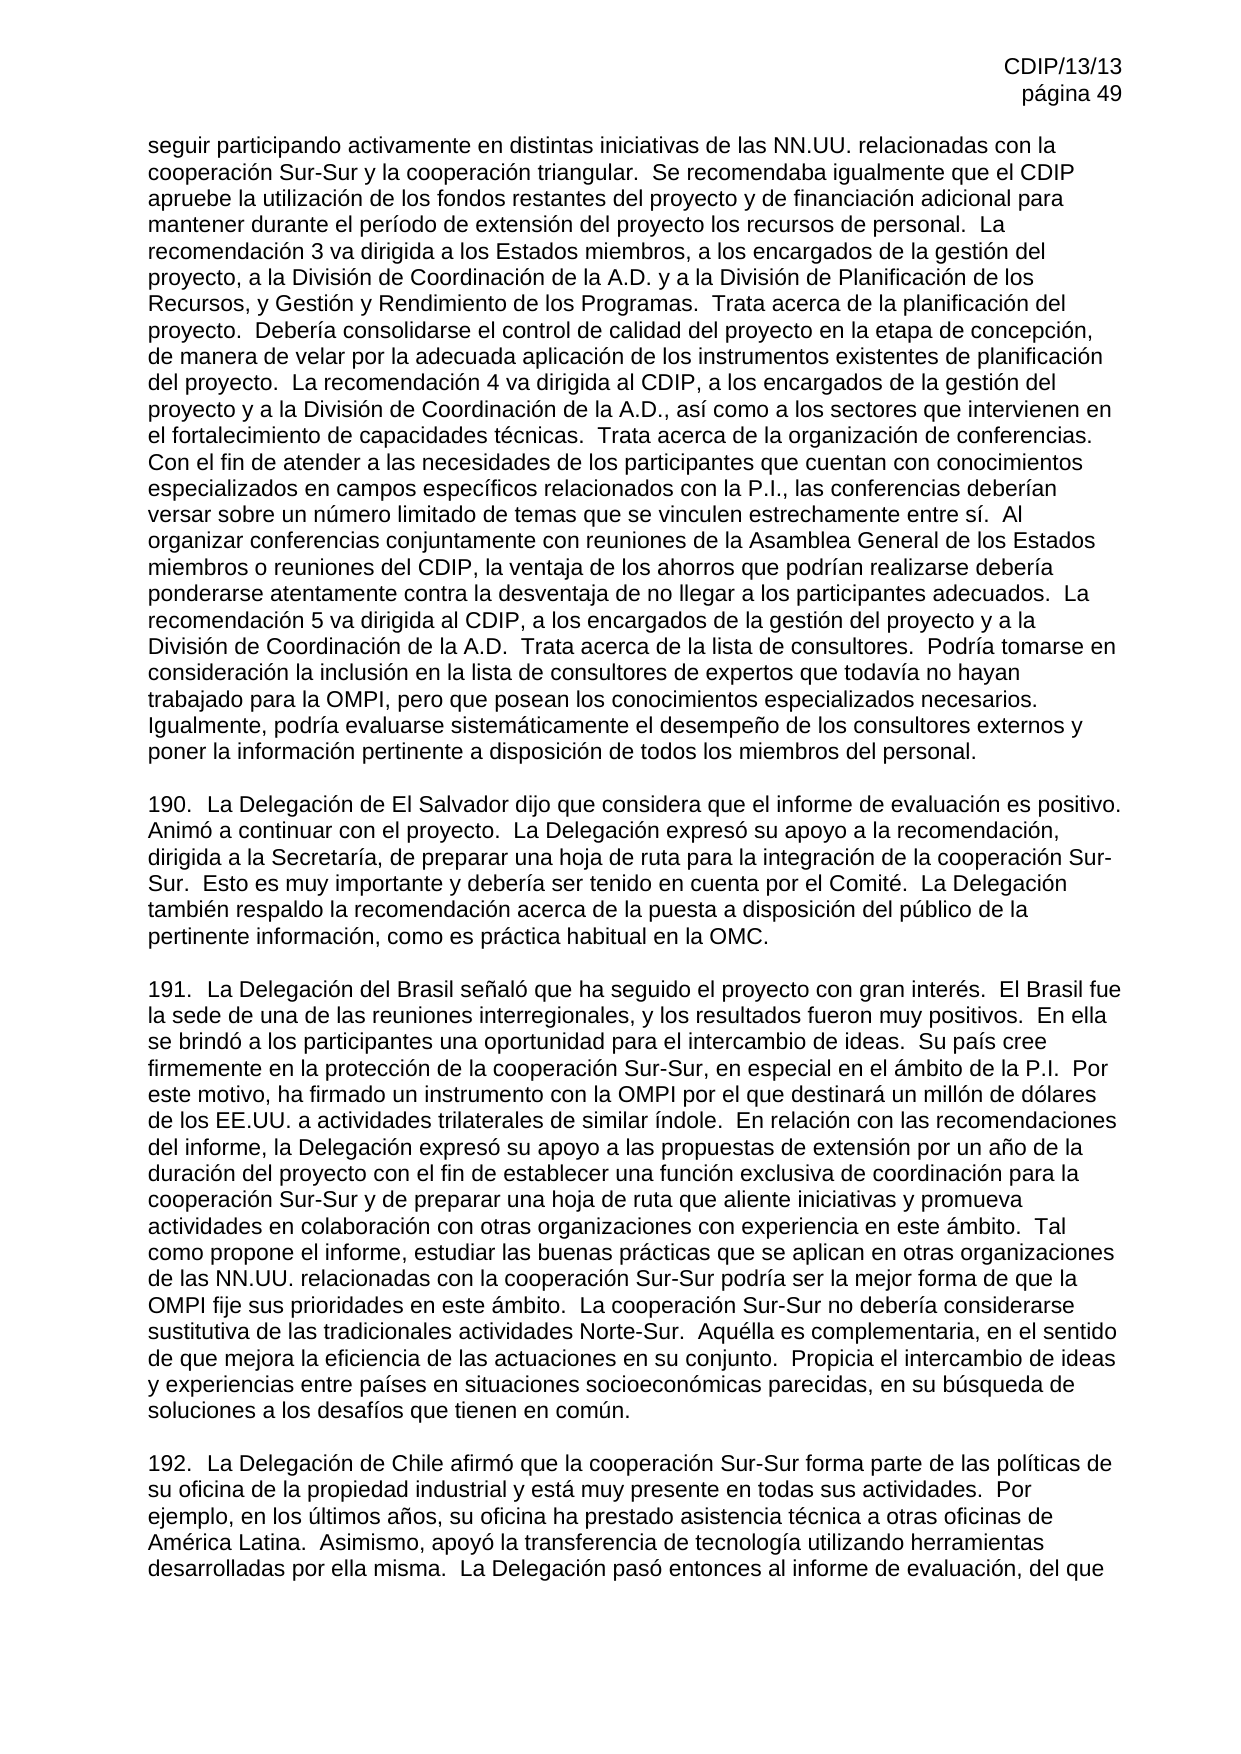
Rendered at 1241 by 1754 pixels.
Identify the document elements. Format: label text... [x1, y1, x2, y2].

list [148, 132, 1122, 765]
list La Delegación del Brasil señaló que ha seguido el proyecto con gran interés. El Brasil fue la sede de una de las reuniones interregionales, y los resultados fueron muy positivos. En ella se brindó a los participantes una oportunidad para el intercambio de ideas. Su país cree firmemente en la protección de la cooperación Sur-Sur, en especial en el ámbito de la P.I. Por este motivo, ha firmado un instrumento con la OMPI por el que destinará un millón de dólares de los EE.UU. a actividades trilaterales de similar índole. En relación con las recomendaciones del informe, la Delegación expresó su apoyo a las propuestas de extensión por un año de la duración del proyecto con el fin de establecer una función exclusiva de coordinación para la cooperación Sur-Sur y de preparar una hoja de ruta que aliente iniciativas y promueva actividades en colaboración con otras organizaciones con experiencia en este ámbito. Tal como propone el informe, estudiar las buenas prácticas que se aplican en otras organizaciones de las NN.UU. relacionadas con la cooperación Sur-Sur podría ser la mejor forma de que la OMPI fije sus prioridades en este ámbito. La cooperación Sur-Sur no debería considerarse sustitutiva de las tradicionales actividades Norte-Sur. Aquélla es complementaria, en el sentido de que mejora la eficiencia de las actuaciones en su conjunto. Propicia el intercambio de ideas y experiencias entre países en situaciones socioeconómicas parecidas, en su búsqueda de soluciones a los desafíos que tienen en común. [148, 976, 1122, 1423]
list La Delegación de El Salvador dijo que considera que el informe de evaluación es positivo. Animó a continuar con el proyecto. La Delegación expresó su apoyo a la recomendación, dirigida a la Secretaría, de preparar una hoja de ruta para la integración de la cooperación Sur-Sur. Esto es muy importante y debería ser tenido en cuenta por el Comité. La Delegación también respaldo la recomendación acerca de la puesta a disposición del público de la pertinente información, como es práctica habitual en la OMC. [148, 791, 1122, 949]
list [148, 1450, 1122, 1582]
